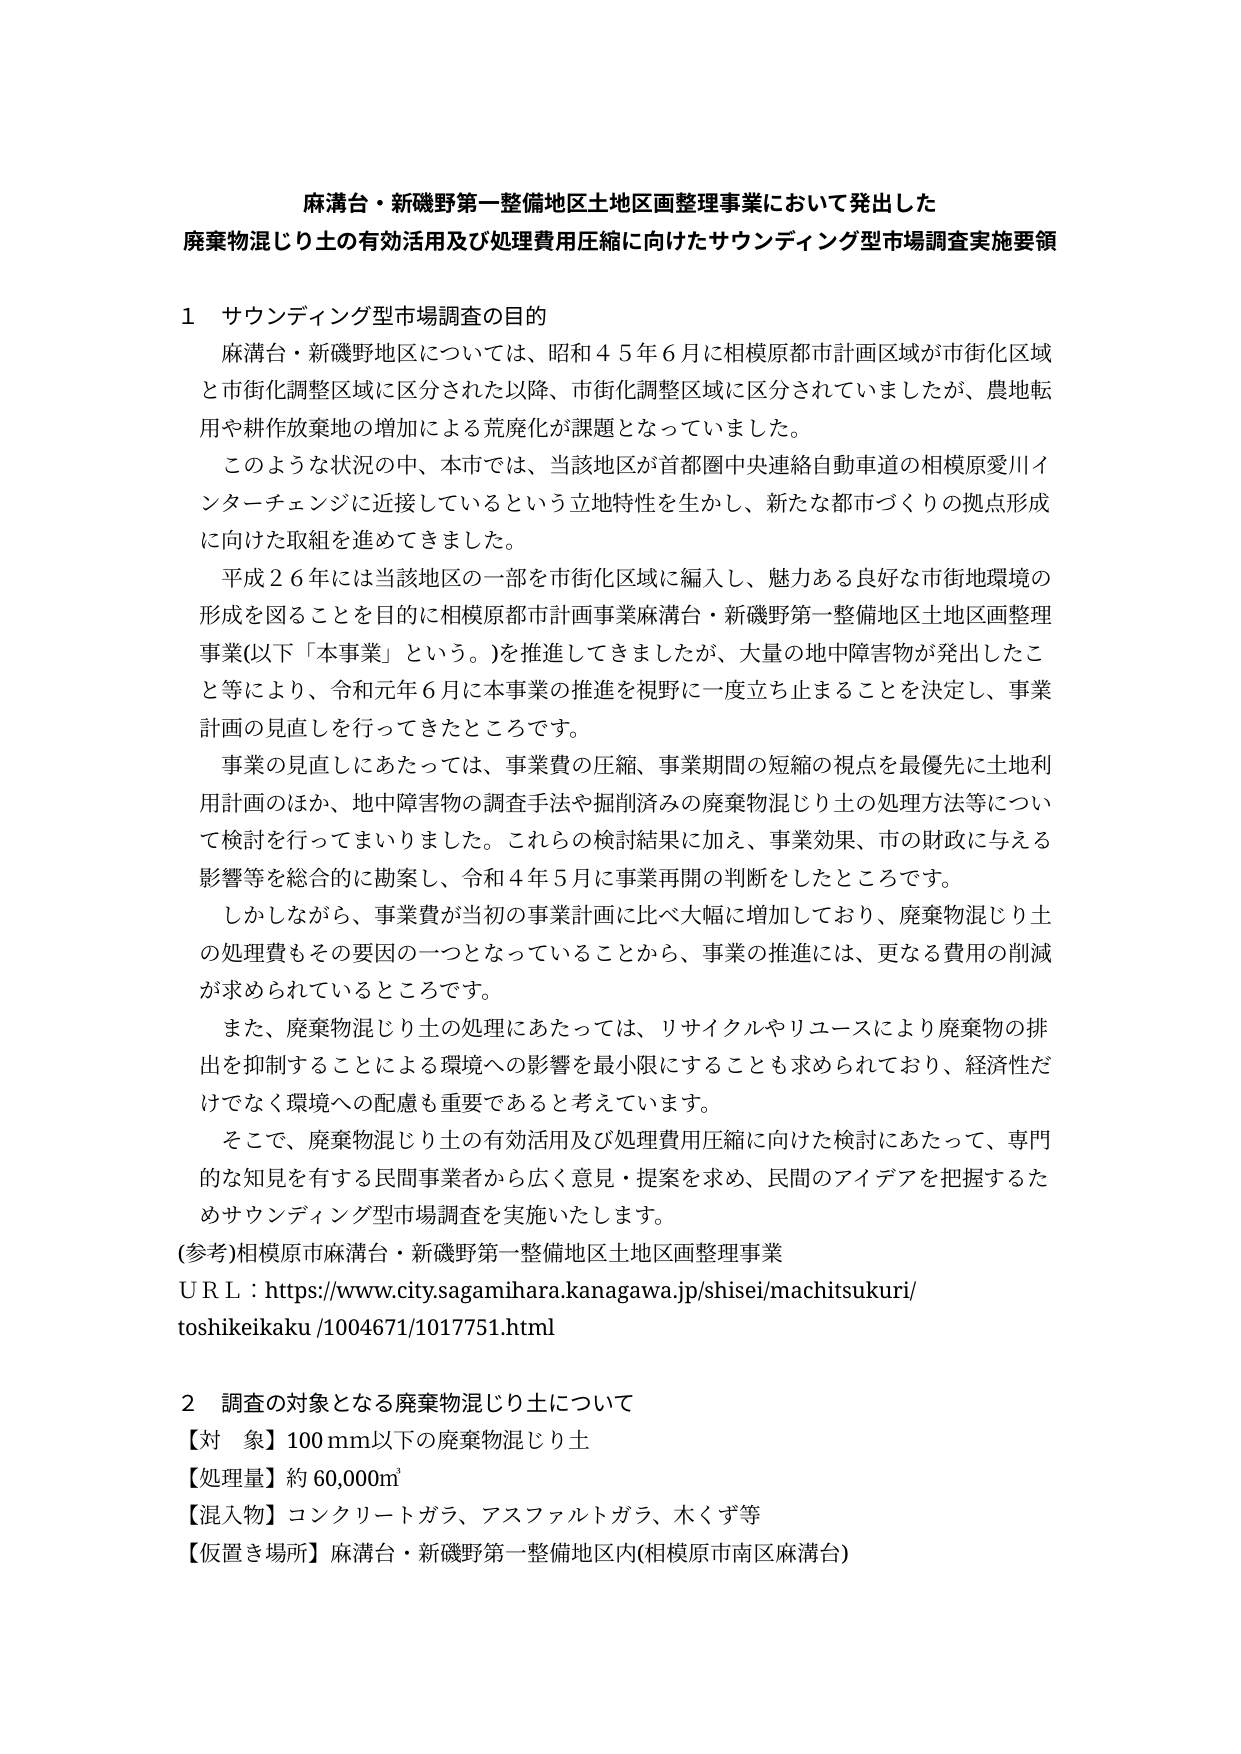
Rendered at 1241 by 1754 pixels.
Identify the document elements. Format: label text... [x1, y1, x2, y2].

text ２ 調査の対象となる廃棄物混じり土について [177, 1383, 1063, 1421]
text 【処理量】約60,000㎥ [177, 1458, 1063, 1496]
text 麻溝台・新磯野第一整備地区土地区画整理事業において発出した [177, 183, 1063, 221]
text 【混入物】コンクリートガラ、アスファルトガラ、木くず等 [177, 1496, 1063, 1533]
text また、廃棄物混じり土の処理にあたっては、リサイクルやリユースにより廃棄物の排出を抑制することによる環境への影響を最小限にすることも求められており、経済性だけでなく環境への配慮も重要であると考えています。 [199, 1008, 1063, 1121]
text そこで、廃棄物混じり土の有効活用及び処理費用圧縮に向けた検討にあたって、専門的な知見を有する民間事業者から広く意見・提案を求め、民間のアイデアを把握するためサウンディング型市場調査を実施いたします。 [199, 1121, 1063, 1233]
text １ サウンディング型市場調査の目的 [177, 296, 1063, 333]
text 平成２６年には当該地区の一部を市街化区域に編入し、魅力ある良好な市街地環境の形成を図ることを目的に相模原都市計画事業麻溝台・新磯野第一整備地区土地区画整理事業(以下「本事業」という。)を推進してきましたが、大量の地中障害物が発出したこと等により、令和元年６月に本事業の推進を視野に一度立ち止まることを決定し、事業計画の見直しを行ってきたところです。 [199, 558, 1063, 746]
text しかしながら、事業費が当初の事業計画に比べ大幅に増加しており、廃棄物混じり土の処理費もその要因の一つとなっていることから、事業の推進には、更なる費用の削減が求められているところです。 [199, 896, 1063, 1008]
text 【仮置き場所】麻溝台・新磯野第一整備地区内(相模原市南区麻溝台) [177, 1533, 1063, 1571]
text ＵＲＬ：https://www.city.sagamihara.kanagawa.jp/shisei/machitsukuri/toshikeikaku /1004671/1017751.html [177, 1271, 1063, 1346]
text (参考)相模原市麻溝台・新磯野第一整備地区土地区画整理事業 [177, 1233, 1063, 1271]
text このような状況の中、本市では、当該地区が首都圏中央連絡自動車道の相模原愛川インターチェンジに近接しているという立地特性を生かし、新たな都市づくりの拠点形成に向けた取組を進めてきました。 [199, 446, 1063, 558]
text 廃棄物混じり土の有効活用及び処理費用圧縮に向けたサウンディング型市場調査実施要領 [177, 221, 1063, 258]
text 事業の見直しにあたっては、事業費の圧縮、事業期間の短縮の視点を最優先に土地利用計画のほか、地中障害物の調査手法や掘削済みの廃棄物混じり土の処理方法等について検討を行ってまいりました。これらの検討結果に加え、事業効果、市の財政に与える影響等を総合的に勘案し、令和４年５月に事業再開の判断をしたところです。 [199, 746, 1063, 896]
text 【対 象】100ｍｍ以下の廃棄物混じり土 [177, 1421, 1063, 1458]
text 麻溝台・新磯野地区については、昭和４５年６月に相模原都市計画区域が市街化区域と市街化調整区域に区分された以降、市街化調整区域に区分されていましたが、農地転用や耕作放棄地の増加による荒廃化が課題となっていました。 [199, 333, 1063, 446]
